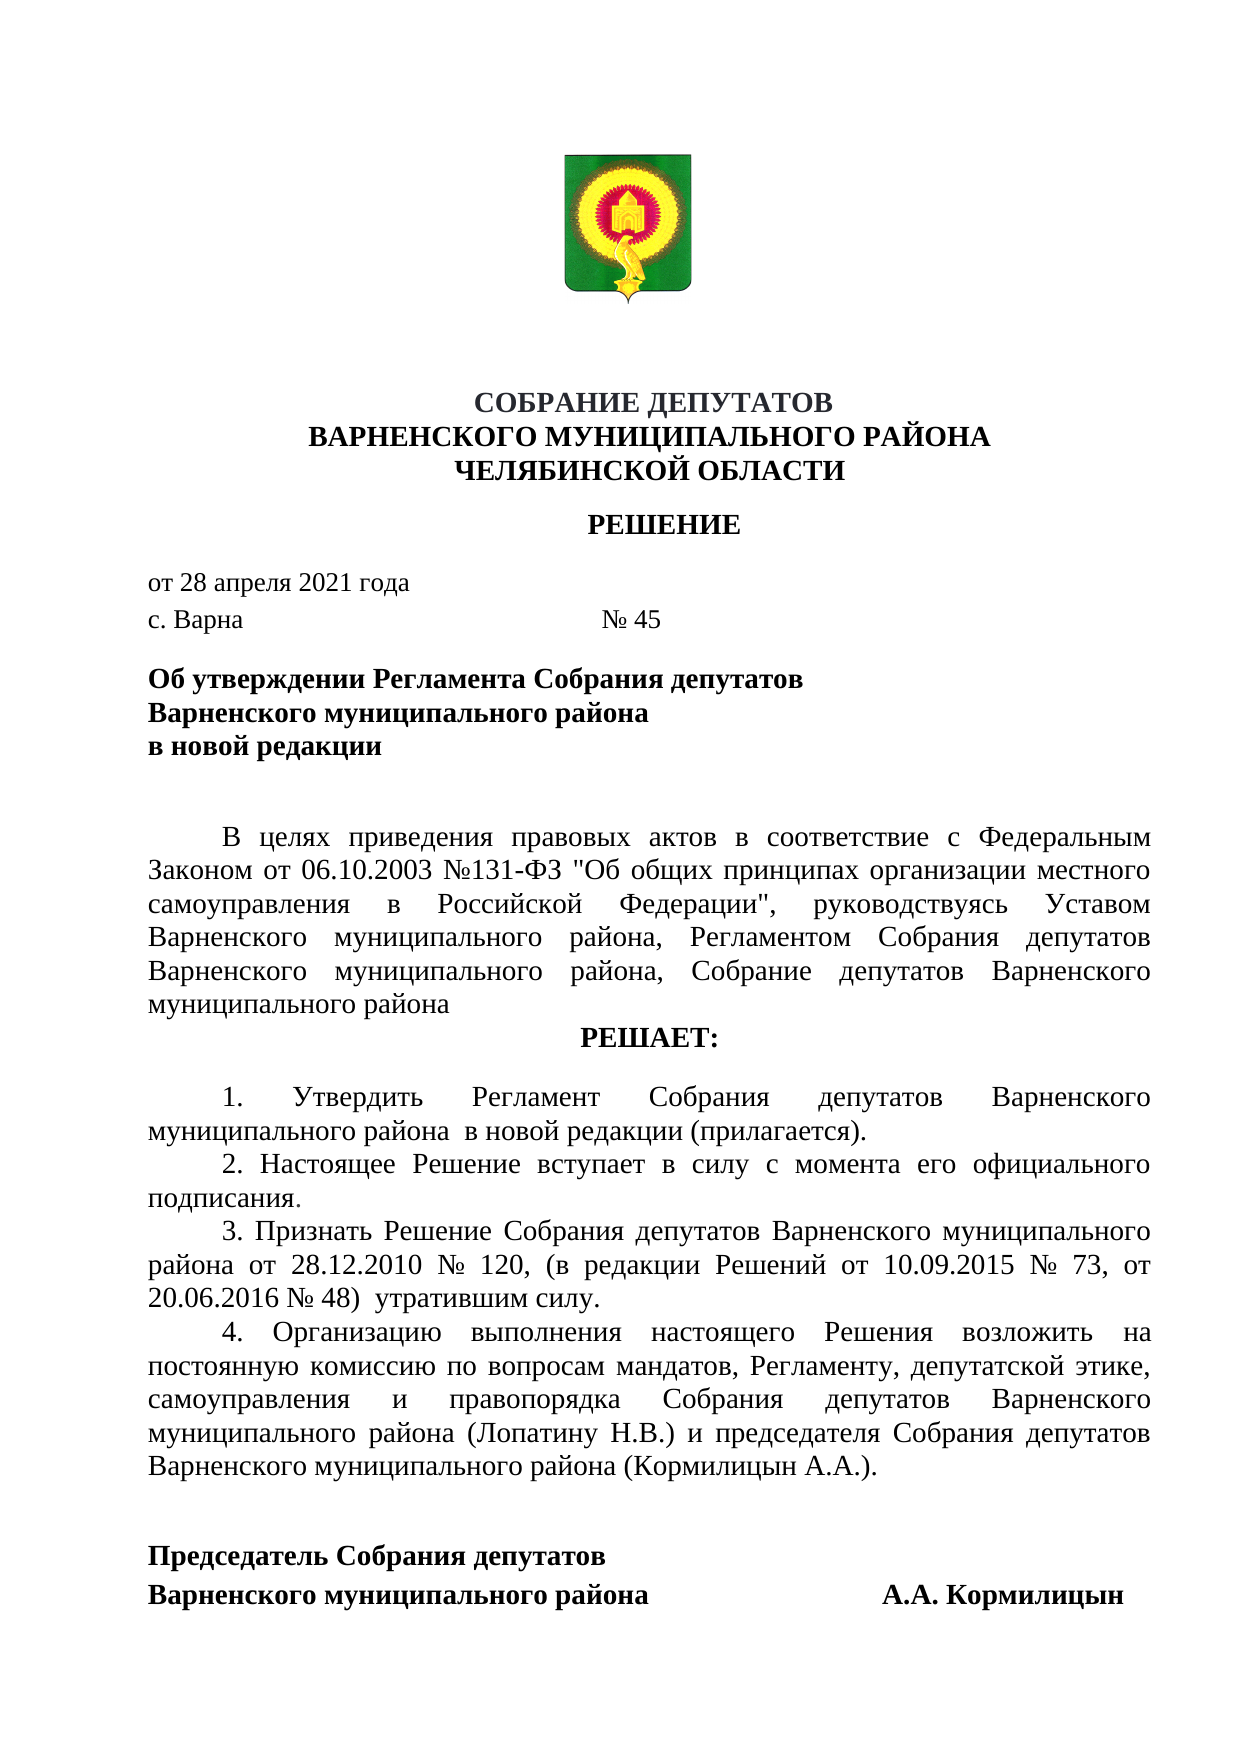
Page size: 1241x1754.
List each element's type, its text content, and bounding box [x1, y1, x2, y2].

text 3. Признать Решение Собрания депутатов Варненского муниципального района от 28.12.2010 № 120, (в редакции Решений от 10.09.2015 № 73, от 20.06.2016 № 48) утратившим силу. [148, 1213, 1152, 1314]
text 2. Настоящее Решение вступает в силу с момента его официального подписания. [148, 1146, 1152, 1213]
text Варненского муниципального района [148, 695, 1152, 728]
text РЕШЕНИЕ [148, 507, 1152, 541]
text с. Варна № 45 [148, 603, 1196, 635]
text Варненского муниципального района А.А. Кормилицын [148, 1577, 1152, 1610]
text ЧЕЛЯБИНСКОЙ ОБЛАСТИ [148, 453, 1152, 486]
text в новой редакции [148, 728, 1152, 762]
text Об утверждении Регламента Собрания депутатов [148, 661, 1152, 695]
text ВАРНЕНСКОГО МУНИЦИПАЛЬНОГО РАЙОНА [148, 419, 1152, 453]
text 4. Организацию выполнения настоящего Решения возложить на постоянную комиссию по вопросам мандатов, Регламенту, депутатской этике, самоуправления и правопорядка Собрания депутатов Варненского муниципального района (Лопатину Н.В.) и председателя Собрания депутатов Варненского муниципального района (Кормилицын А.А.). [148, 1314, 1152, 1482]
picture [564, 153, 692, 304]
subtitle СОБРАНИЕ ДЕПУТАТОВ [148, 386, 1152, 419]
text РЕШАЕТ: [148, 1020, 1152, 1053]
text В целях приведения правовых актов в соответствие с Федеральным Законом от 06.10.2003 №131-ФЗ "Об общих принципах организации местного самоуправления в Российской Федерации", руководствуясь Уставом Варненского муниципального района, Регламентом Собрания депутатов Варненского муниципального района, Собрание депутатов Варненского муниципального района [148, 819, 1152, 1020]
text 1. Утвердить Регламент Собрания депутатов Варненского муниципального района в новой редакции (прилагается). [148, 1079, 1152, 1146]
text от 28 апреля 2021 года [148, 566, 1196, 598]
text Председатель Собрания депутатов [148, 1538, 1152, 1572]
